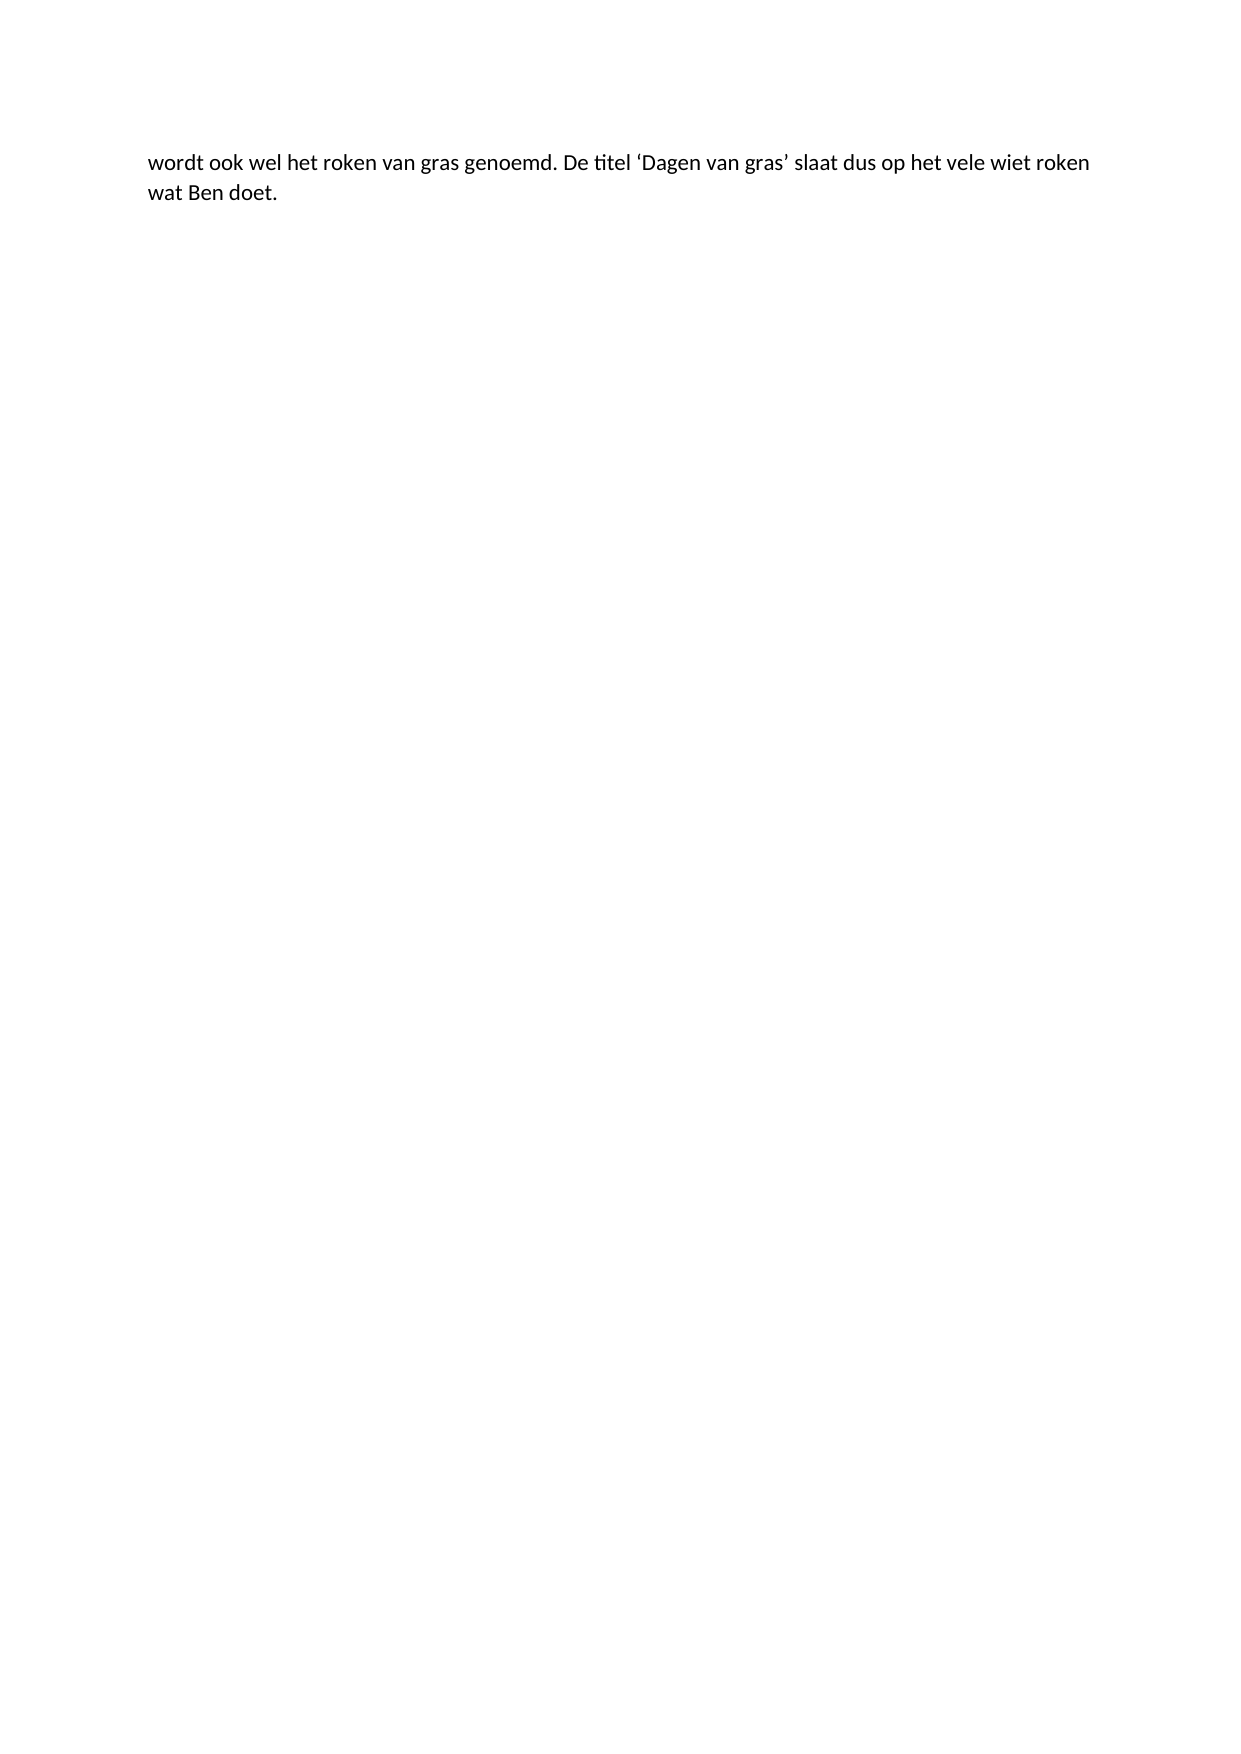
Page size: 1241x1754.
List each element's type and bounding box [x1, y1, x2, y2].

text [148, 148, 1093, 206]
